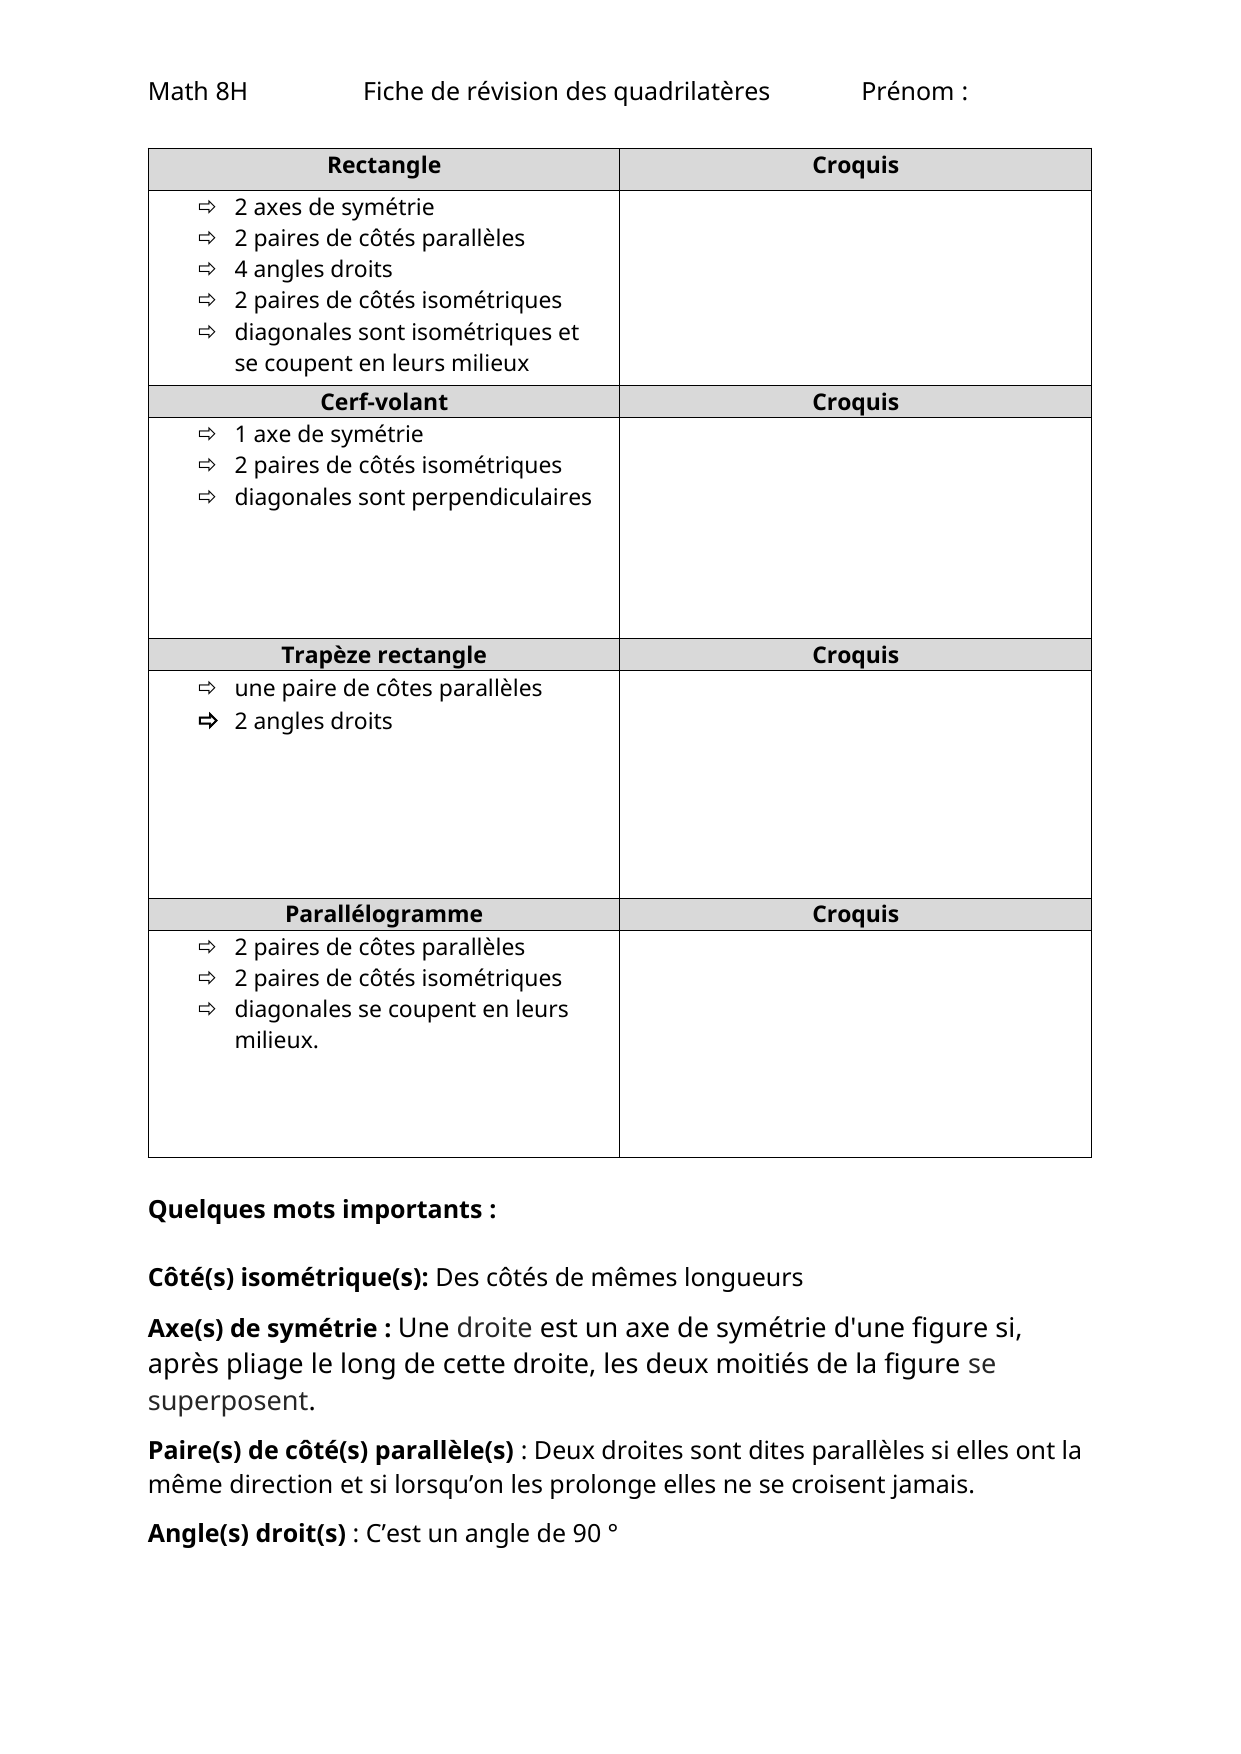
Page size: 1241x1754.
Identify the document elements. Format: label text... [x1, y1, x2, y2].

table_cell une paire de côtes parallèles 2 angles droits [149, 671, 619, 897]
table_cell Parallélogramme [149, 899, 619, 930]
table_cell 1 axe de symétrie 2 paires de côtés isométriques diagonales sont perpendiculaires [149, 418, 619, 638]
text Quelques mots importants : [148, 1192, 1093, 1226]
table_cell [620, 671, 1091, 897]
table_cell Croquis [620, 386, 1091, 417]
table_cell Trapèze rectangle [149, 639, 619, 670]
table_cell Cerf-volant [149, 386, 619, 417]
text Côté(s) isométrique(s): Des côtés de mêmes longueurs [148, 1260, 1093, 1294]
text Angle(s) droit(s) : C’est un angle de 90 ° [148, 1515, 1093, 1549]
text Axe(s) de symétrie : Une droite est un axe de symétrie d'une figure si, après pliage le long de cette droite, les deux moitiés de la figure se superposent. [148, 1308, 1093, 1419]
table_cell [620, 931, 1091, 1157]
table_cell [620, 191, 1091, 385]
table_cell [620, 418, 1091, 638]
table_cell 2 paires de côtes parallèles 2 paires de côtés isométriques diagonales se coupent en leurs milieux. [149, 931, 619, 1157]
text Paire(s) de côté(s) parallèle(s) : Deux droites sont dites parallèles si elles ont la même direction et si lorsqu’on les prolonge elles ne se croisent jamais. [148, 1433, 1093, 1501]
table_cell Croquis [620, 639, 1091, 670]
table_cell Rectangle [149, 149, 619, 190]
table_cell Croquis [620, 899, 1091, 930]
table_cell 2 axes de symétrie 2 paires de côtés parallèles 4 angles droits 2 paires de côtés isométriques diagonales sont isométriques et se coupent en leurs milieux [149, 191, 619, 385]
table_cell Croquis [620, 149, 1091, 190]
